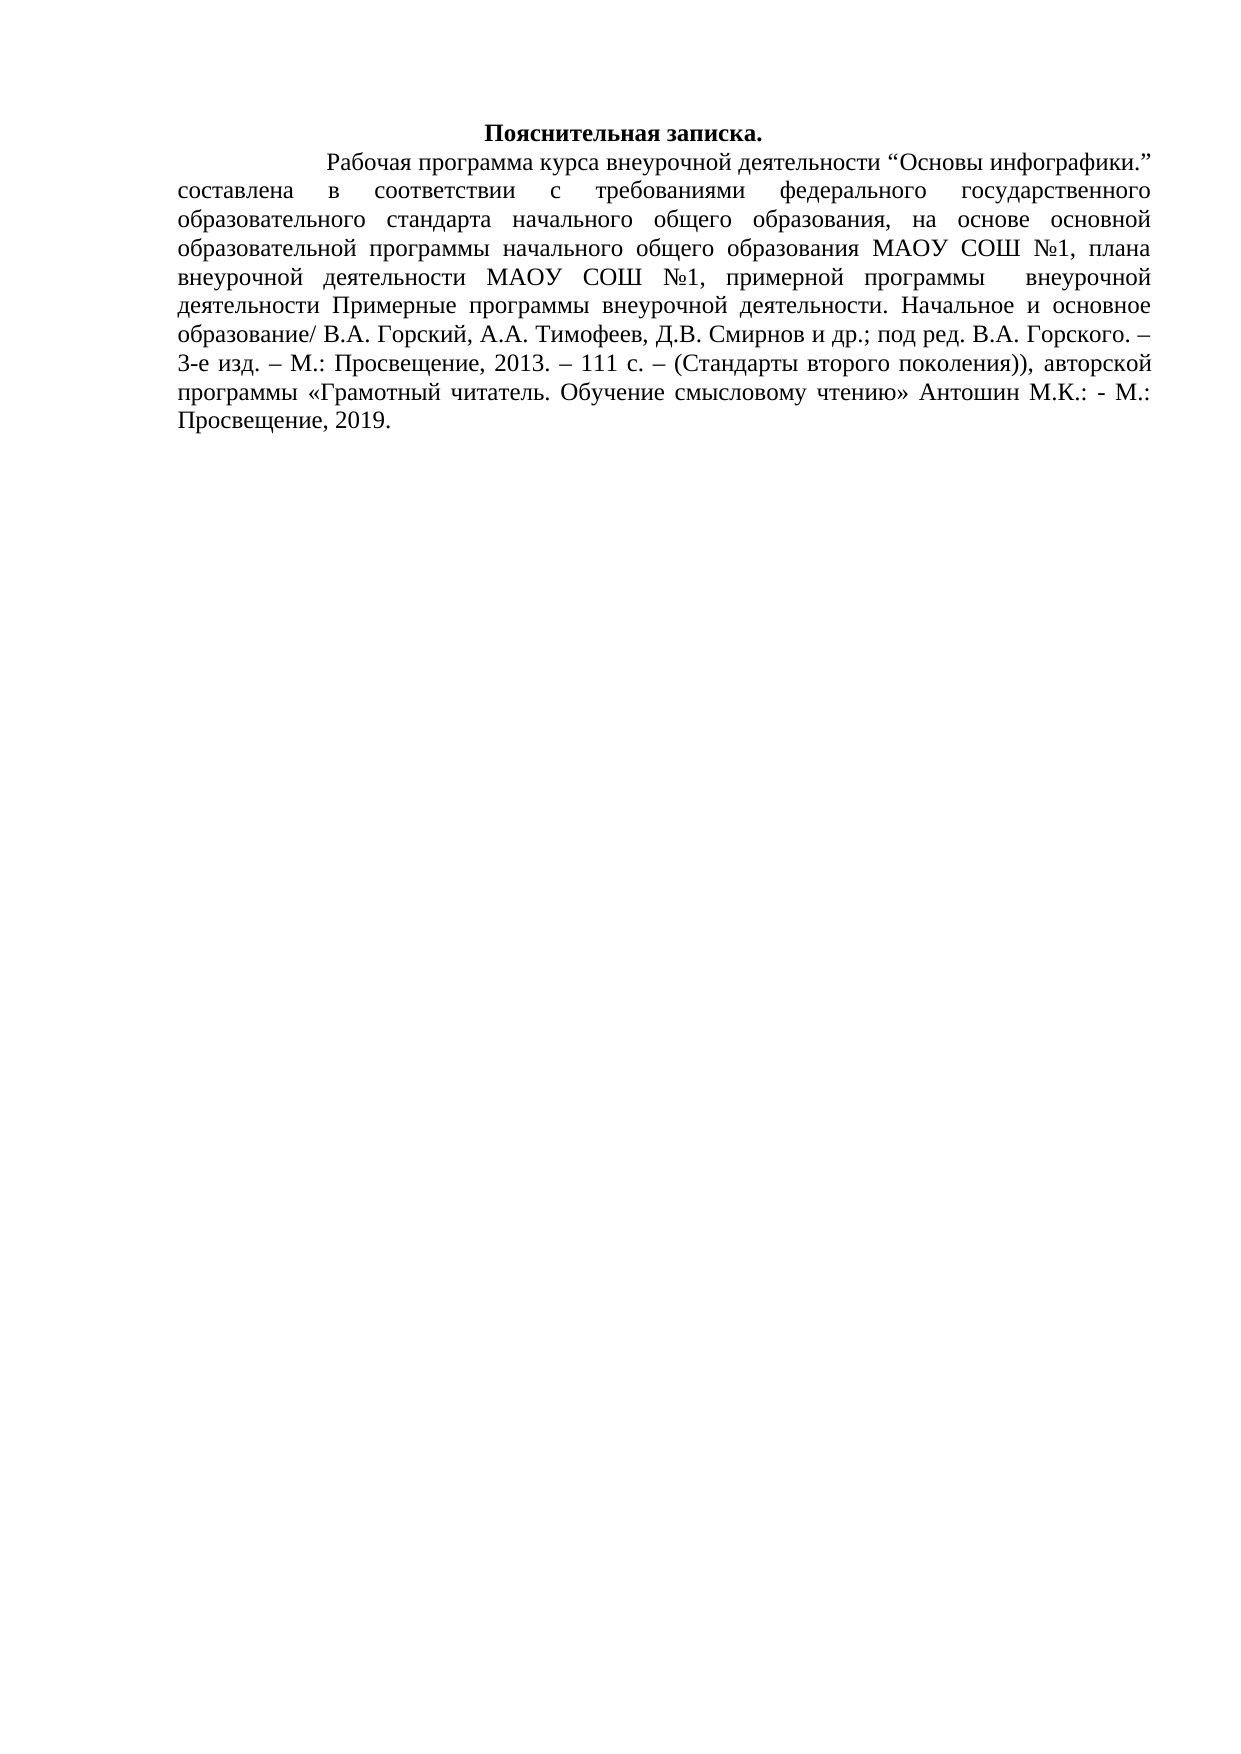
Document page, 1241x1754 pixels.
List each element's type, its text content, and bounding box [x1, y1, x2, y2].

text Рабочая программа курса внеурочной деятельности “Основы инфографики.” составлена в соответствии с требованиями федерального государственного образовательного стандарта начального общего образования, на основе основной образовательной программы начального общего образования МАОУ СОШ №1, плана внеурочной деятельности МАОУ СОШ №1, примерной программы внеурочной деятельности Примерные программы внеурочной деятельности. Начальное и основное образование/ В.А. Горский, А.А. Тимофеев, Д.В. Смирнов и др.; под ред. В.А. Горского. – 3-е изд. – М.: Просвещение, 2013. – 111 с. – (Стандарты второго поколения)), авторской программы «Грамотный читатель. Обучение смысловому чтению» Антошин М.К.: - М.: Просвещение, 2019. [177, 147, 1152, 434]
text Пояснительная записка. [177, 118, 1063, 147]
